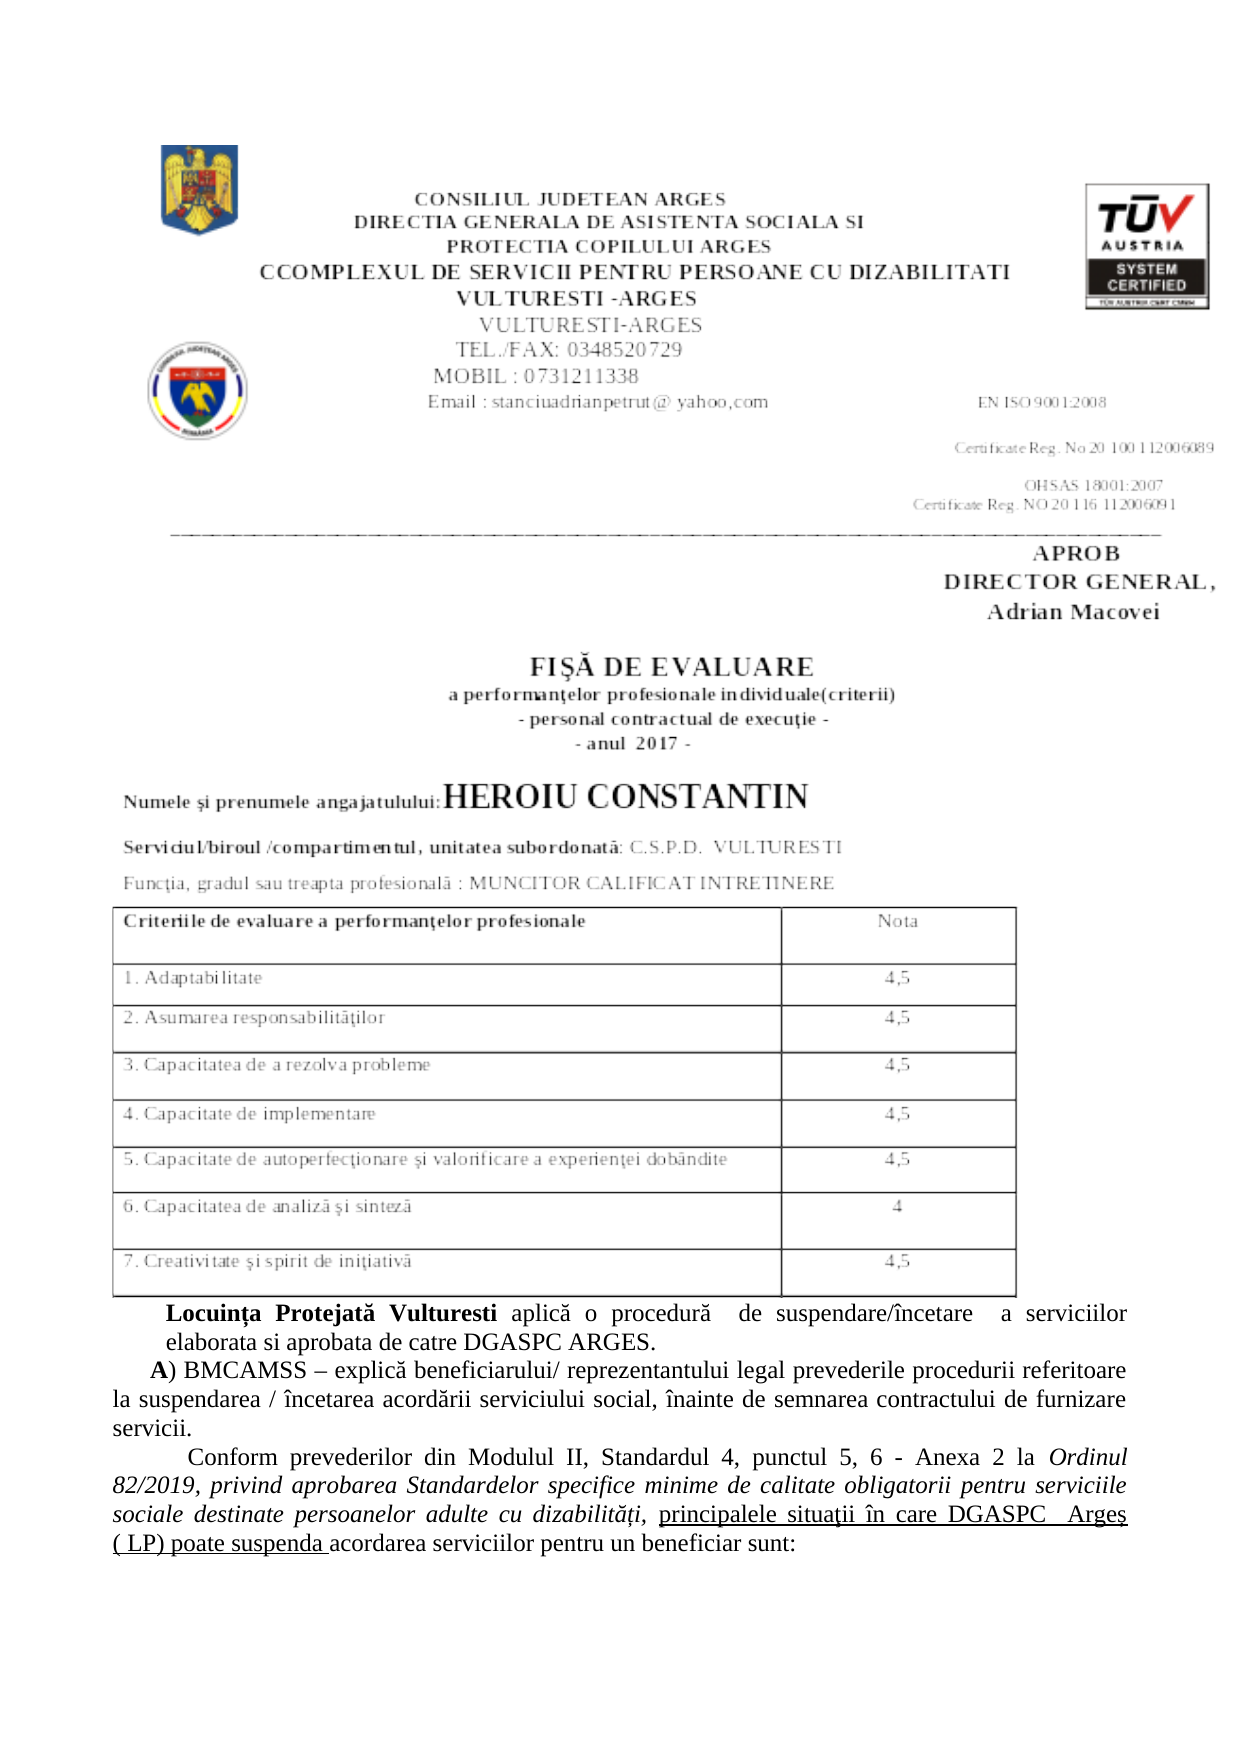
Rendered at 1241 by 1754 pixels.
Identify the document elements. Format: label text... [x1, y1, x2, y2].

text A) BMCAMSS – explică beneficiarului/ reprezentantului legal prevederile procedurii referitoare la suspendarea / încetarea acordării serviciului social, înainte de semnarea contractului de furnizare servicii. [112, 1355, 1128, 1442]
text Conform prevederilor din Modulul II, Standardul 4, punctul 5, 6 - Anexa 2 la Ordinul 82/2019, privind aprobarea Standardelor specifice minime de calitate obligatorii pentru serviciile sociale destinate persoanelor adulte cu dizabilități, principalele situaţii în care DGASPC Argeș ( LP) poate suspenda acordarea serviciilor pentru un beneficiar sunt: [112, 1442, 1128, 1557]
text Locuința Protejată Vulturesti aplică o procedură de suspendare/încetare a serviciilor elaborata si aprobata de catre DGASPC ARGES. [166, 1298, 1128, 1355]
